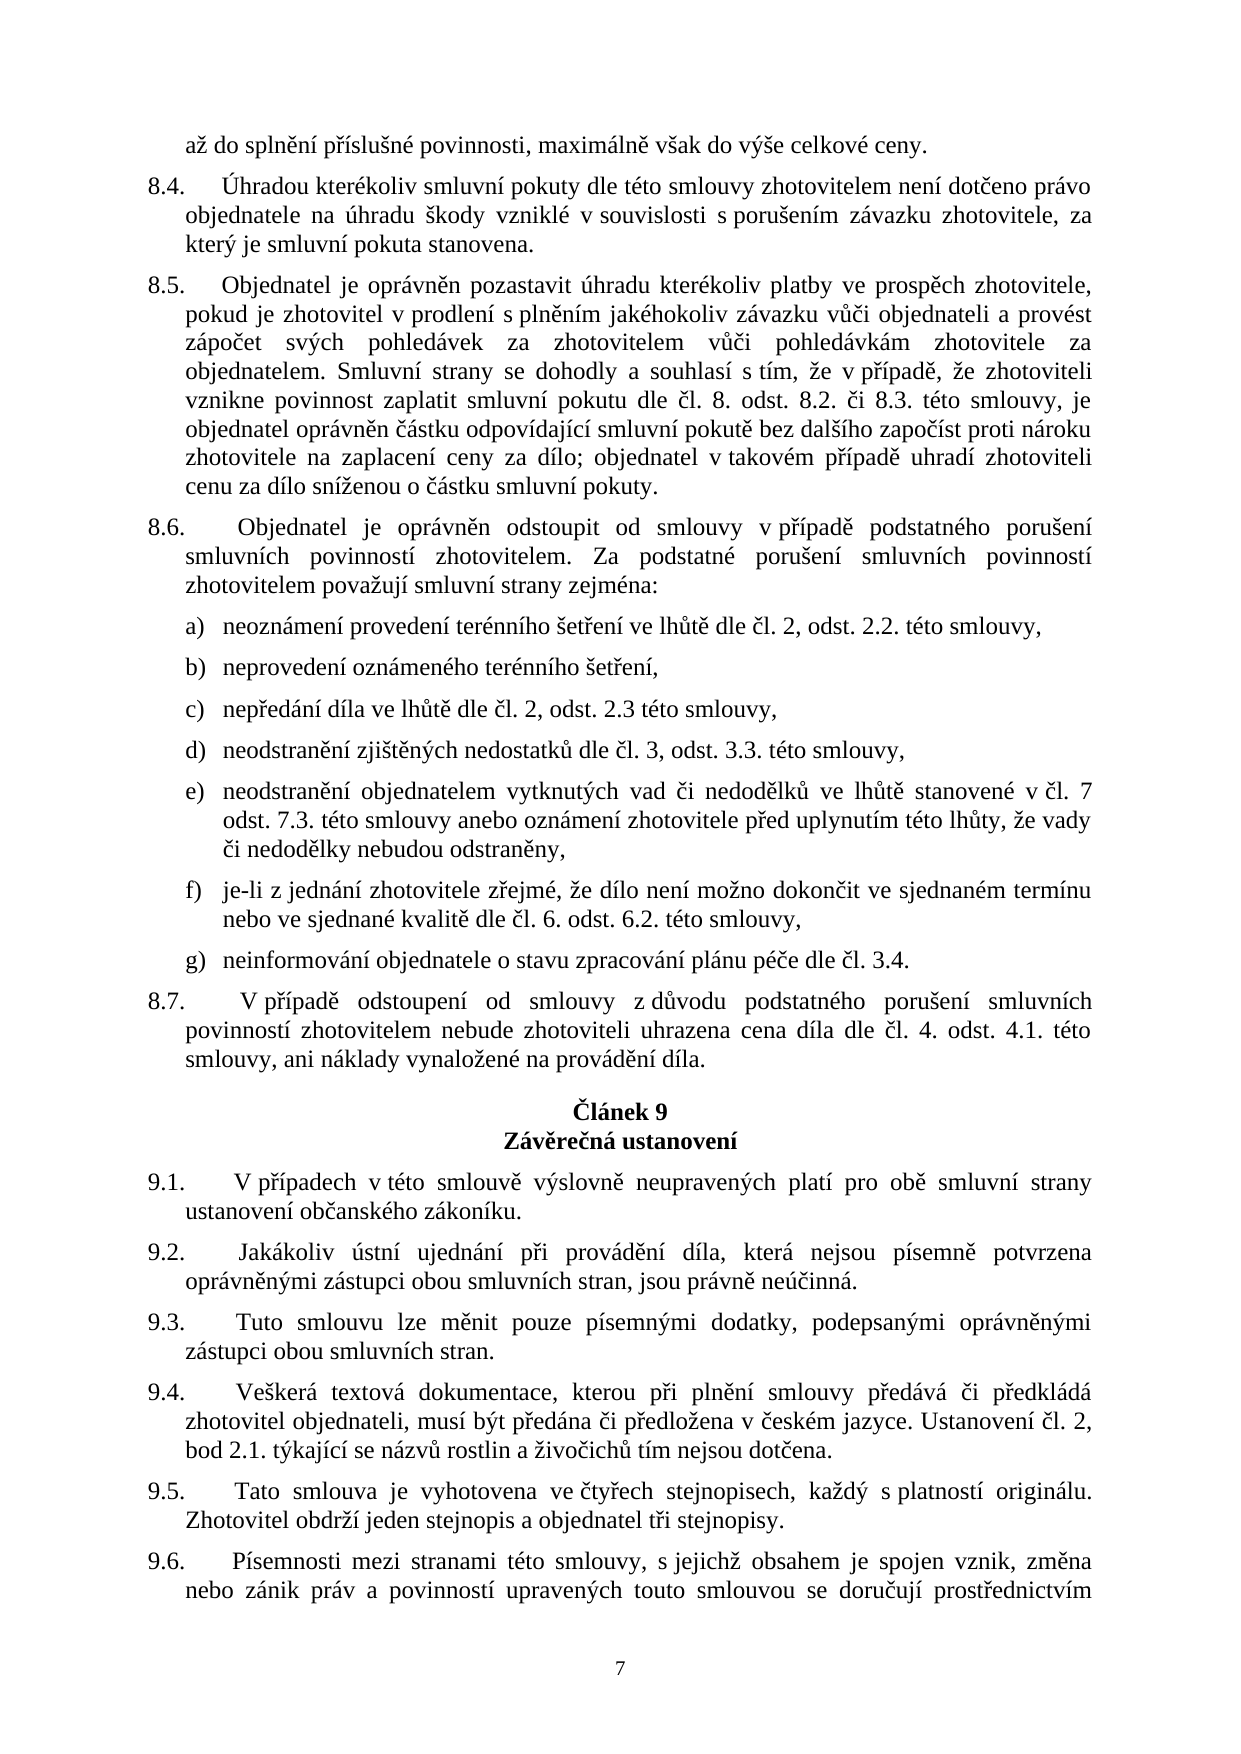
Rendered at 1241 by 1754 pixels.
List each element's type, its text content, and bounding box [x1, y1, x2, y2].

list je-li z jednání zhotovitele zřejmé, že dílo není možno dokončit ve sjednaném termínu nebo ve sjednané kvalitě dle čl. 6. odst. 6.2. této smlouvy, [185, 875, 1092, 932]
list V případě odstoupení od smlouvy z důvodu podstatného porušení smluvních povinností zhotovitelem nebude zhotoviteli uhrazena cena díla dle čl. 4. odst. 4.1. této smlouvy, ani náklady vynaložené na provádění díla. [148, 986, 1092, 1072]
list Úhradou kterékoliv smluvní pokuty dle této smlouvy zhotovitelem není dotčeno právo objednatele na úhradu škody vzniklé v souvislosti s porušením závazku zhotovitele, za který je smluvní pokuta stanovena. [148, 171, 1092, 257]
list Tuto smlouvu lze měnit pouze písemnými dodatky, podepsanými oprávněnými zástupci obou smluvních stran. [148, 1307, 1092, 1365]
list neprovedení oznámeného terénního šetření, [185, 652, 1092, 681]
list neinformování objednatele o stavu zpracování plánu péče dle čl. 3.4. [185, 945, 1092, 974]
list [148, 130, 1092, 159]
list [148, 1546, 1092, 1604]
list Objednatel je oprávněn odstoupit od smlouvy v případě podstatného porušení smluvních povinností zhotovitelem. Za podstatné porušení smluvních povinností zhotovitelem považují smluvní strany zejména: [148, 512, 1092, 599]
list Tato smlouva je vyhotovena ve čtyřech stejnopisech, každý s platností originálu. Zhotovitel obdrží jeden stejnopis a objednatel tři stejnopisy. [148, 1476, 1092, 1534]
list neodstranění objednatelem vytknutých vad či nedodělků ve lhůtě stanovené v čl. 7 odst. 7.3. této smlouvy anebo oznámení zhotovitele před uplynutím této lhůty, že vady či nedodělky nebudou odstraněny, [185, 776, 1092, 862]
list Objednatel je oprávněn pozastavit úhradu kterékoliv platby ve prospěch zhotovitele, pokud je zhotovitel v prodlení s plněním jakéhokoliv závazku vůči objednateli a provést zápočet svých pohledávek za zhotovitelem vůči pohledávkám zhotovitele za objednatelem. Smluvní strany se dohodly a souhlasí s tím, že v případě, že zhotoviteli vznikne povinnost zaplatit smluvní pokutu dle čl. 8. odst. 8.2. či 8.3. této smlouvy, je objednatel oprávněn částku odpovídající smluvní pokutě bez dalšího započíst proti nároku zhotovitele na zaplacení ceny za dílo; objednatel v takovém případě uhradí zhotoviteli cenu za dílo sníženou o částku smluvní pokuty. [148, 270, 1092, 500]
list Veškerá textová dokumentace, kterou při plnění smlouvy předává či předkládá zhotovitel objednateli, musí být předána či předložena v českém jazyce. Ustanovení čl. 2, bod 2.1. týkající se názvů rostlin a živočichů tím nejsou dotčena. [148, 1377, 1092, 1464]
list neodstranění zjištěných nedostatků dle čl. 3, odst. 3.3. této smlouvy, [185, 735, 1092, 764]
list nepředání díla ve lhůtě dle čl. 2, odst. 2.3 této smlouvy, [185, 694, 1092, 722]
text Závěrečná ustanovení [148, 1126, 1092, 1155]
list neoznámení provedení terénního šetření ve lhůtě dle čl. 2, odst. 2.2. této smlouvy, [185, 611, 1092, 640]
list Jakákoliv ústní ujednání při provádění díla, která nejsou písemně potvrzena oprávněnými zástupci obou smluvních stran, jsou právně neúčinná. [148, 1237, 1092, 1295]
list V případech v této smlouvě výslovně neupravených platí pro obě smluvní strany ustanovení občanského zákoníku. [148, 1167, 1092, 1225]
text Článek 9 [148, 1097, 1092, 1126]
